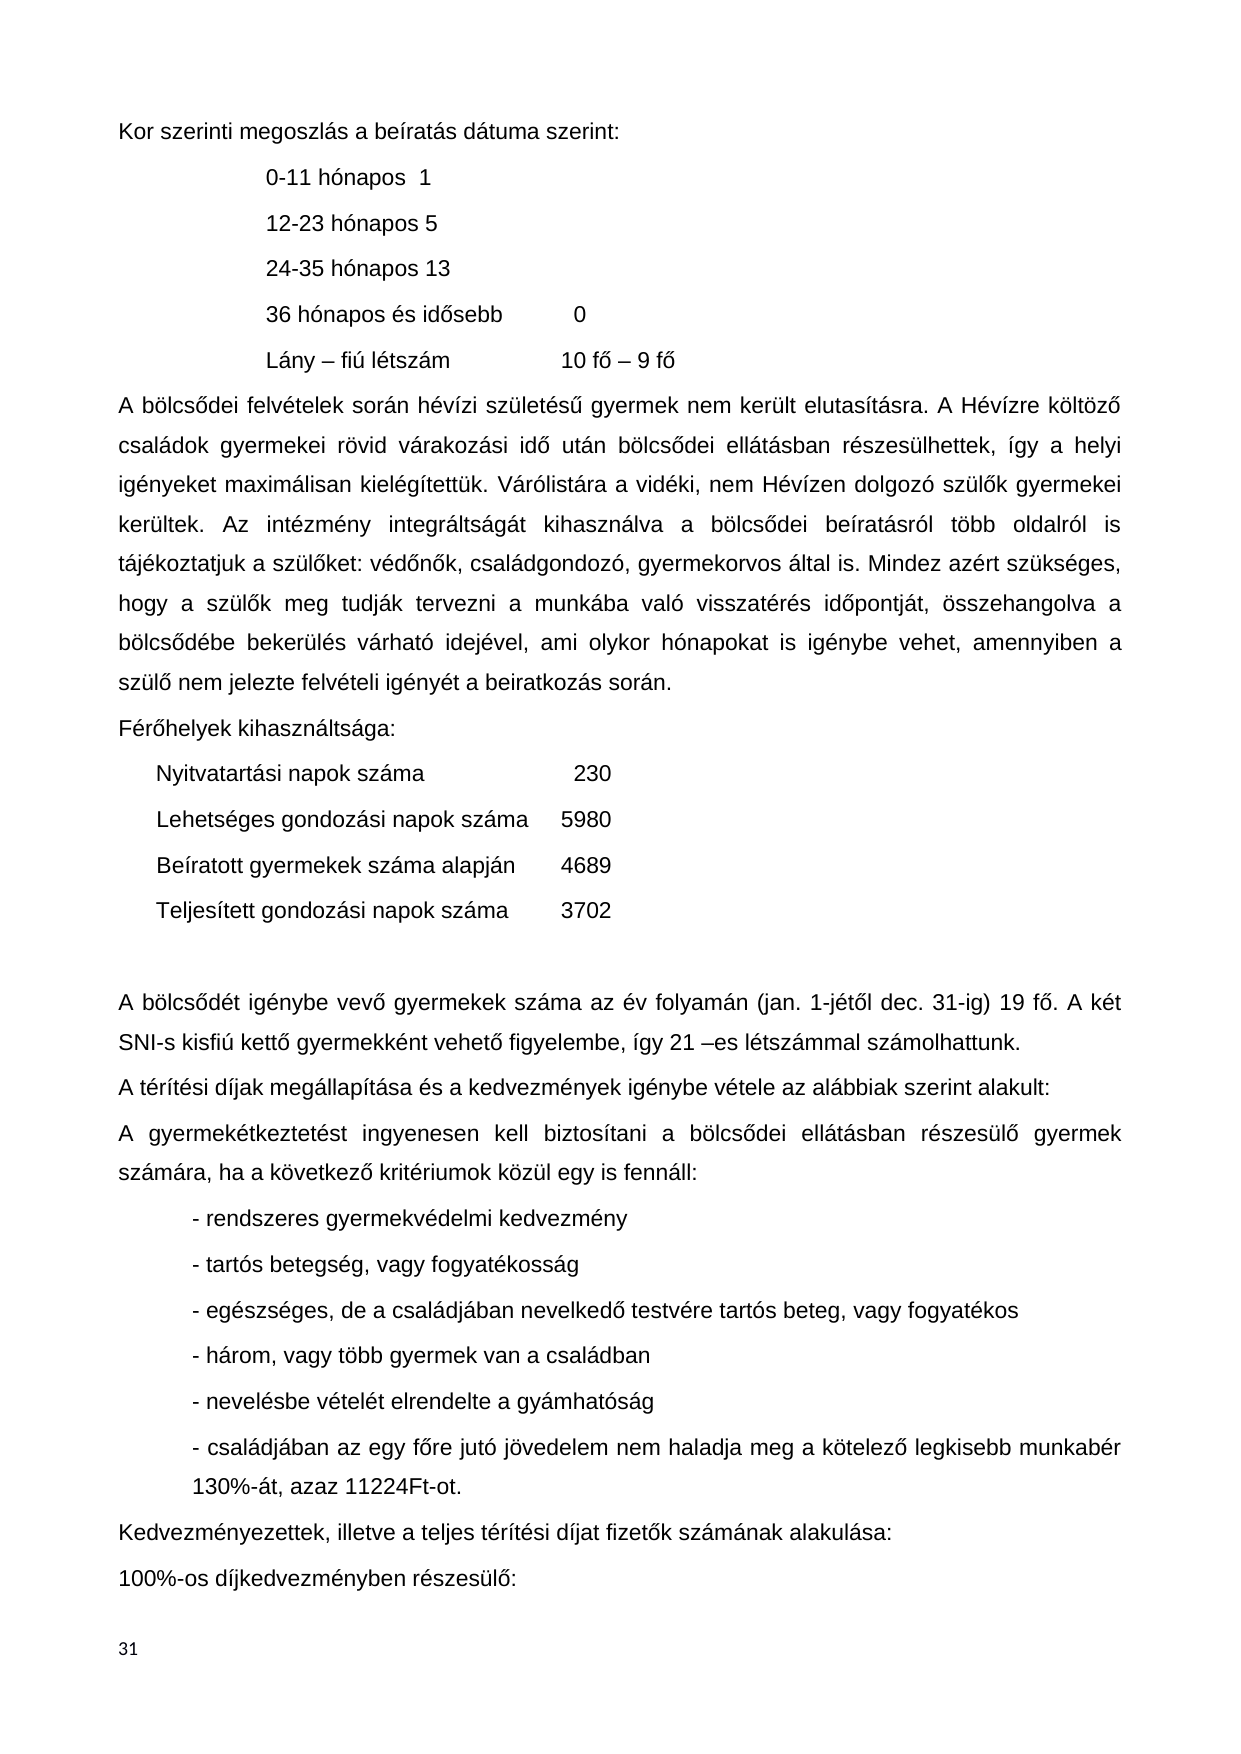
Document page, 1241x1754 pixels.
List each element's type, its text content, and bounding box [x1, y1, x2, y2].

text A bölcsődét igénybe vevő gyermekek száma az év folyamán (jan. 1-jétől dec. 31-ig) 19 fő. A két SNI-s kisfiú kettő gyermekként vehető figyelembe, így 21 –es létszámmal számolhattunk. [118, 989, 1122, 1055]
text A bölcsődei felvételek során hévízi születésű gyermek nem került elutasításra. A Hévízre költöző családok gyermekei rövid várakozási idő után bölcsődei ellátásban részesülhettek, így a helyi igényeket maximálisan kielégítettük. Várólistára a vidéki, nem Hévízen dolgozó szülők gyermekei kerültek. Az intézmény integráltságát kihasználva a bölcsődei beíratásról több oldalról is tájékoztatjuk a szülőket: védőnők, családgondozó, gyermekorvos által is. Mindez azért szükséges, hogy a szülők meg tudják tervezni a munkába való visszatérés időpontját, összehangolva a bölcsődébe bekerülés várható idejével, ami olykor hónapokat is igénybe vehet, amennyiben a szülő nem jelezte felvételi igényét a beiratkozás során. [118, 392, 1122, 695]
text - családjában az egy főre jutó jövedelem nem haladja meg a kötelező legkisebb munkabér 130%-át, azaz 11224Ft-ot. [192, 1434, 1122, 1499]
text Beíratott gyermekek száma alapján 4689 [118, 852, 1122, 878]
text Lehetséges gondozási napok száma 5980 [118, 806, 1122, 832]
text - egészséges, de a családjában nevelkedő testvére tartós beteg, vagy fogyatékos [118, 1297, 1122, 1323]
text Teljesített gondozási napok száma 3702 [118, 897, 1122, 924]
text Férőhelyek kihasználtsága: [118, 714, 1122, 741]
text Kedvezményezettek, illetve a teljes térítési díjat fizetők számának alakulása: [118, 1519, 1122, 1545]
text 0-11 hónapos 1 [192, 164, 1122, 190]
text 36 hónapos és idősebb 0 [192, 301, 1122, 327]
text - tartós betegség, vagy fogyatékosság [118, 1251, 1122, 1277]
text A gyermekétkeztetést ingyenesen kell biztosítani a bölcsődei ellátásban részesülő gyermek számára, ha a következő kritériumok közül egy is fennáll: [118, 1120, 1122, 1186]
text - három, vagy több gyermek van a családban [118, 1342, 1122, 1369]
text 12-23 hónapos 5 [192, 209, 1122, 236]
text Lány – fiú létszám 10 fő – 9 fő [192, 347, 1122, 373]
text 24-35 hónapos 13 [192, 255, 1122, 282]
text Nyitvatartási napok száma 230 [118, 760, 1122, 787]
text - rendszeres gyermekvédelmi kedvezmény [118, 1205, 1122, 1231]
text - nevelésbe vételét elrendelte a gyámhatóság [118, 1388, 1122, 1414]
text A térítési díjak megállapítása és a kedvezmények igénybe vétele az alábbiak szerint alakult: [118, 1074, 1122, 1101]
text 100%-os díjkedvezményben részesülő: [118, 1565, 1122, 1591]
text Kor szerinti megoszlás a beíratás dátuma szerint: [118, 118, 1122, 144]
